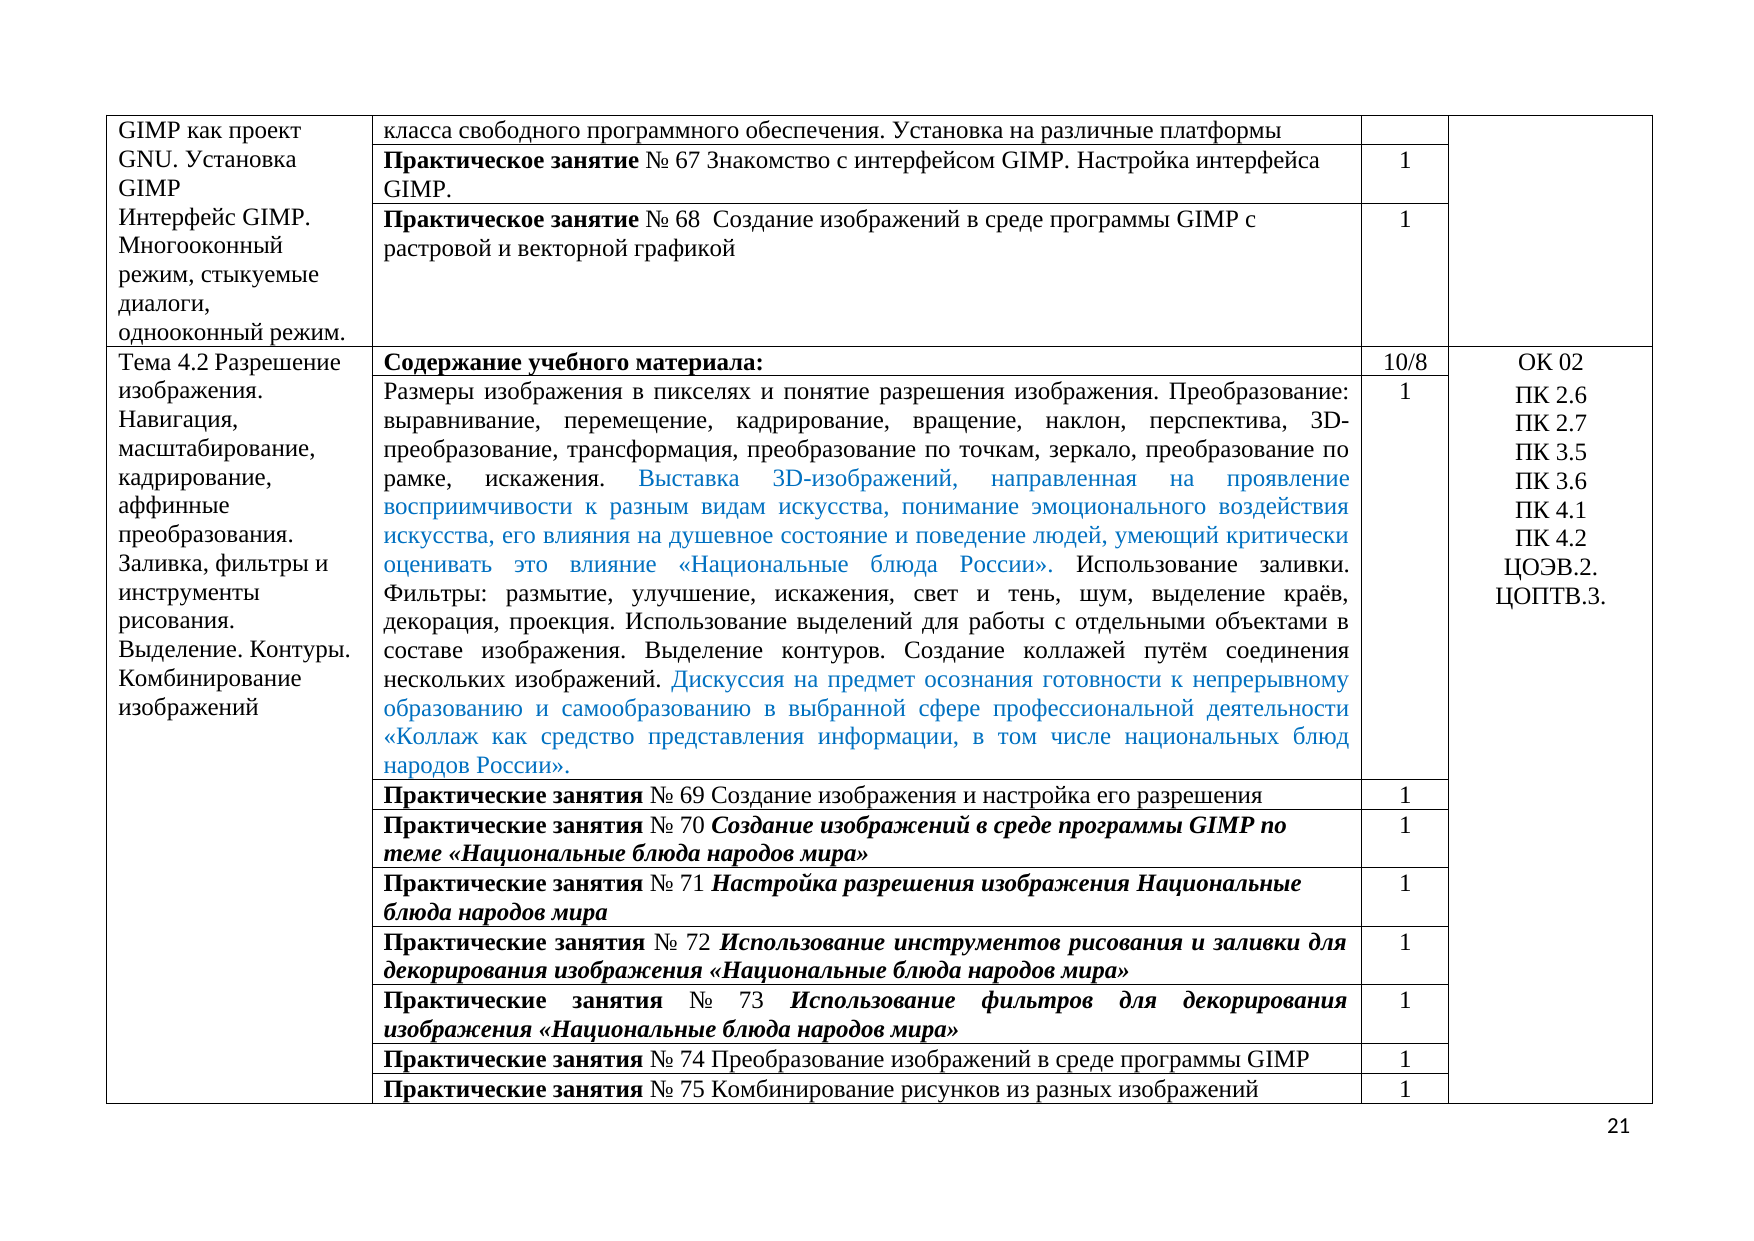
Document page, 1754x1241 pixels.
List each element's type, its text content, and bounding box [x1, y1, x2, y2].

table_cell 1 [1362, 868, 1448, 926]
table_cell 1 [1362, 985, 1448, 1043]
table_cell Тема 4.2 Разрешение изображения. Навигация, масштабирование, кадрирование, аффинные преобразования. Заливка, фильтры и инструменты рисования. Выделение. Контуры. Комбинирование изображений [107, 347, 372, 1102]
table_cell 10/8 [1362, 347, 1448, 375]
table_cell Практические занятия № 71 Настройка разрешения изображения Национальные блюда народов мира [373, 868, 1361, 926]
table_cell 1 [1362, 116, 1448, 144]
table_cell 1 [1362, 376, 1448, 779]
table_cell Содержание учебного материала: [373, 347, 1361, 375]
table_cell 1 [1362, 1044, 1448, 1073]
table_cell Практические занятия № 73 Использование фильтров для декорирования изображения «Национальные блюда народов мира» [373, 985, 1361, 1043]
table_cell Практическое занятие № 68 Создание изображений в среде программы GIMP с растровой и векторной графикой [373, 204, 1361, 346]
table_cell ОК 02 ПК 2.6 ПК 2.7 ПК 3.5 ПК 3.6 ПК 4.1 ПК 4.2 ЦОЭВ.2. ЦОПТВ.3. [1449, 347, 1652, 1102]
table_cell 1 [1362, 927, 1448, 984]
table_cell Размеры изображения в пикселях и понятие разрешения изображения. Преобразование: выравнивание, перемещение, кадрирование, вращение, наклон, перспектива, 3D-преобразование, трансформация, преобразование по точкам, зеркало, преобразование по рамке, искажения. Выставка 3D-изображений, направленная на проявление восприимчивости к разным видам искусства, понимание эмоционального воздействия искусства, его влияния на душевное состояние и поведение людей, умеющий критически оценивать это влияние «Национальные блюда России». Использование заливки. Фильтры: размытие, улучшение, искажения, свет и тень, шум, выделение краёв, декорация, проекция. Использование выделений для работы с отдельными объектами в составе изображения. Выделение контуров. Создание коллажей путём соединения нескольких изображений. Дискуссия на предмет осознания готовности к непрерывному образованию и самообразованию в выбранной сфере профессиональной деятельности «Коллаж как средство представления информации, в том числе национальных блюд народов России». [373, 376, 1361, 779]
table_cell Практическое занятие № 67 Знакомство с интерфейсом GIMP. Настройка интерфейса GIMP. [373, 145, 1361, 203]
table_cell 1 [1362, 810, 1448, 867]
table_cell Практические занятия № 75 Комбинирование рисунков из разных изображений [373, 1074, 1361, 1102]
table_cell 1 [1362, 204, 1448, 346]
table_cell Практические занятия № 69 Создание изображения и настройка его разрешения [373, 780, 1361, 809]
table_cell 1 [1362, 145, 1448, 203]
table_cell 1 [1362, 1074, 1448, 1102]
table_cell 1 [1362, 780, 1448, 809]
table_cell Практические занятия № 70 Создание изображений в среде программы GIMP по теме «Национальные блюда народов мира» [373, 810, 1361, 867]
table_cell Практические занятия № 74 Преобразование изображений в среде программы GIMP [373, 1044, 1361, 1073]
table_cell Практические занятия № 72 Использование инструментов рисования и заливки для декорирования изображения «Национальные блюда народов мира» [373, 927, 1361, 984]
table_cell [373, 116, 1361, 144]
